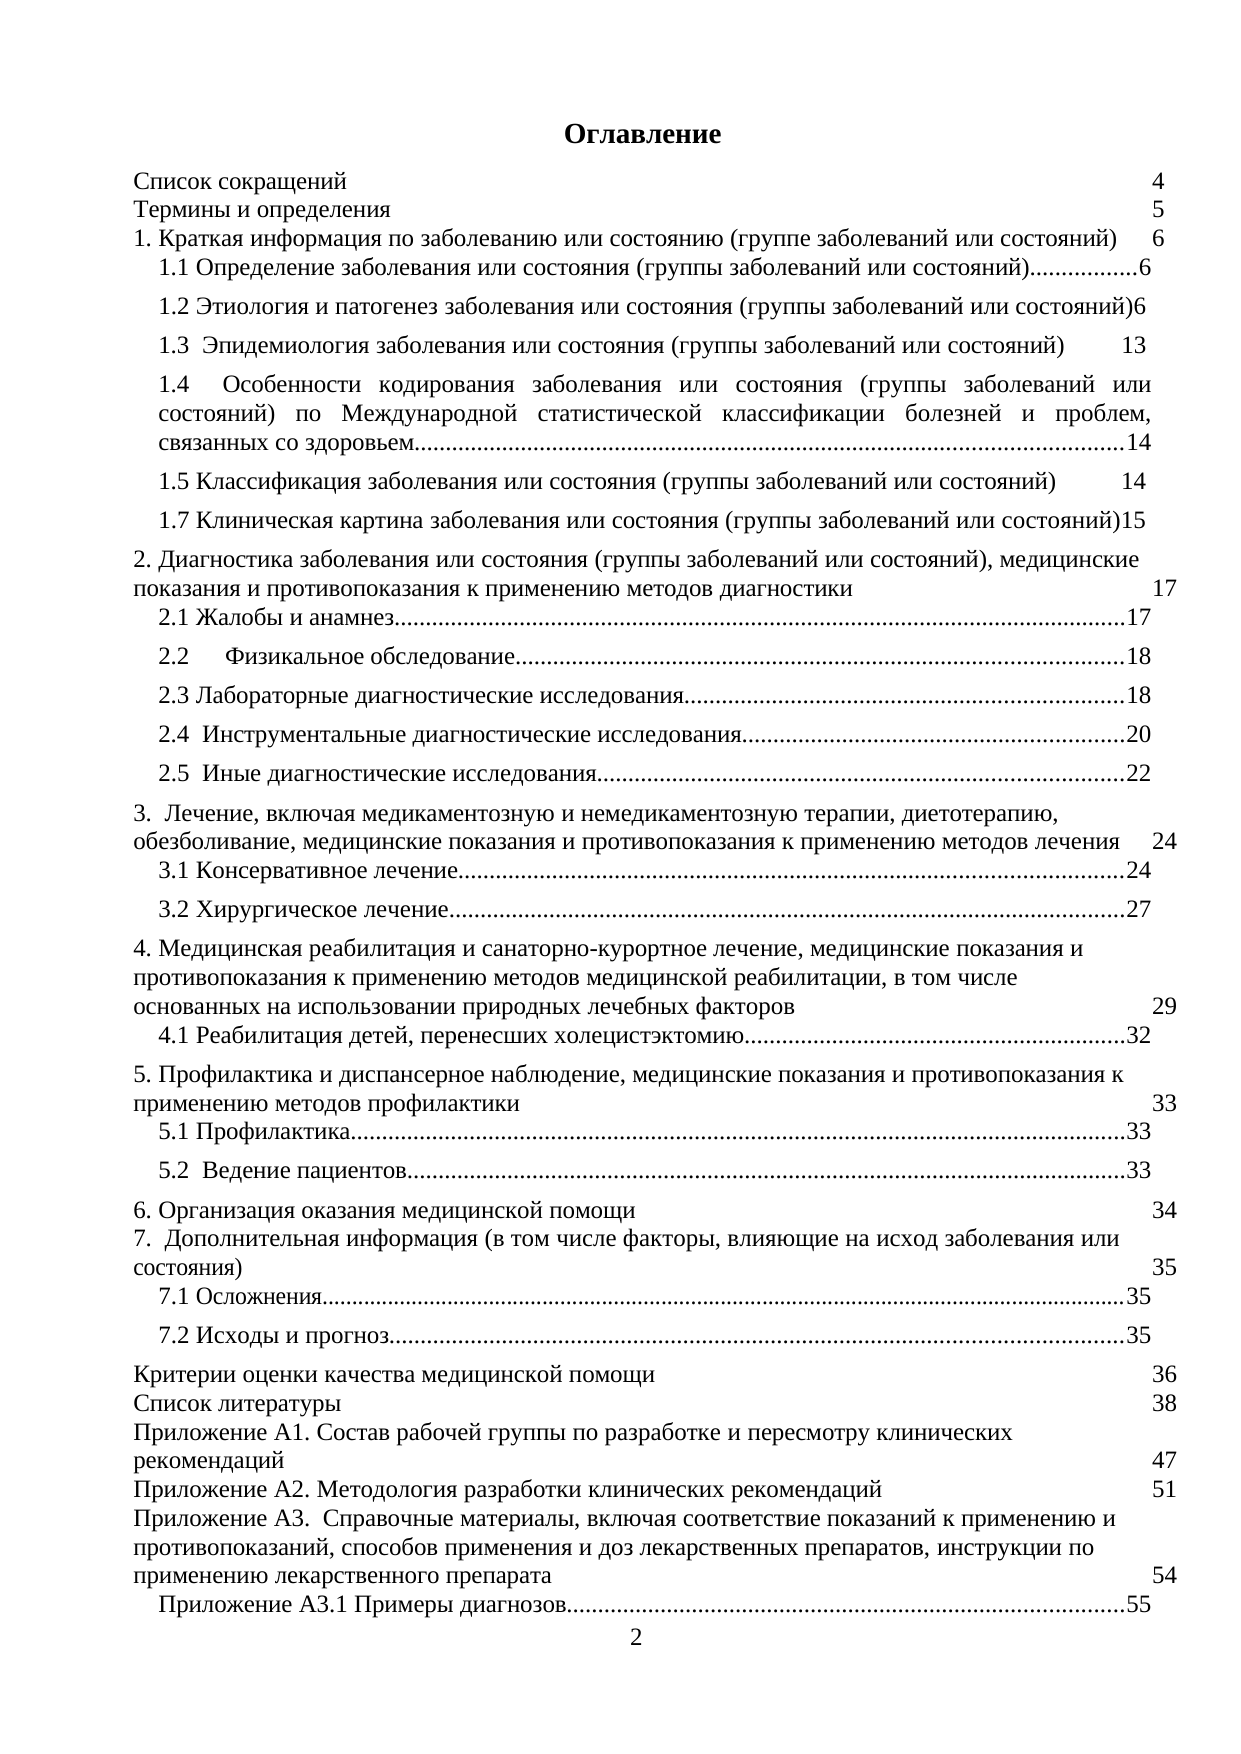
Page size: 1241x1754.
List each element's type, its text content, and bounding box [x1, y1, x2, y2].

subtitle Оглавление [121, 116, 1164, 149]
